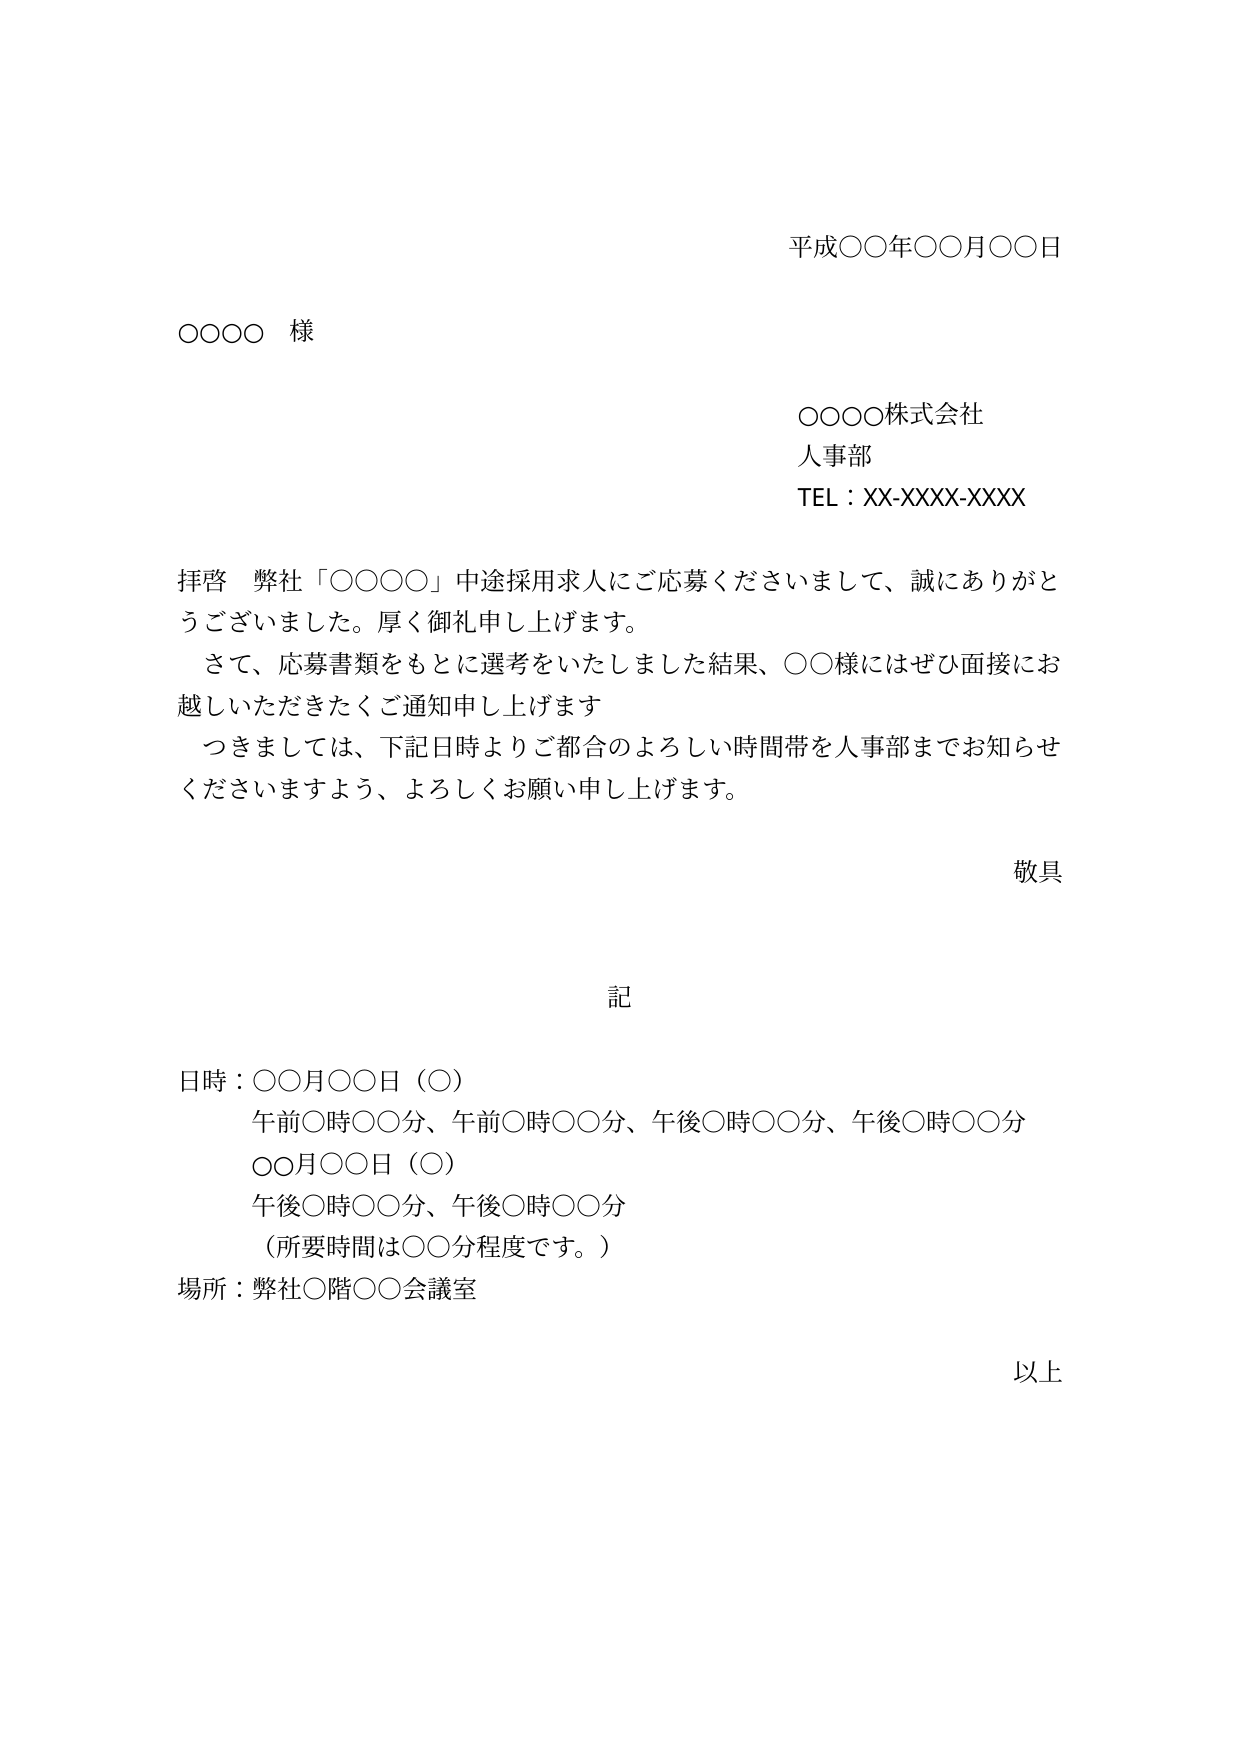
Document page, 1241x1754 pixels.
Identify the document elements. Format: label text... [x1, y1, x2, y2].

text 日時：○○月○○日（○） [177, 1058, 1063, 1100]
text ○○月○○日（○） [251, 1142, 1063, 1183]
text 以上 [177, 1350, 1063, 1392]
text 敬具 [177, 850, 1063, 892]
text 場所：弊社○階○○会議室 [177, 1267, 1063, 1308]
text 午後○時○○分、午後○時○○分 [251, 1183, 1063, 1225]
text つきましては、下記日時よりご都合のよろしい時間帯を人事部までお知らせくださいますよう、よろしくお願い申し上げます。 [177, 725, 1063, 808]
text ○○○○ 様 [177, 308, 1063, 350]
subtitle 記 [177, 975, 1063, 1017]
text （所要時間は○○分程度です。） [251, 1225, 1063, 1267]
text 人事部 [797, 433, 1063, 475]
text 午前○時○○分、午前○時○○分、午後○時○○分、午後○時○○分 [251, 1100, 1063, 1142]
text ○○○○株式会社 [797, 392, 1063, 433]
text TEL：XX-XXXX-XXXX [797, 475, 1063, 517]
text さて、応募書類をもとに選考をいたしました結果、○○様にはぜひ面接にお越しいただきたくご通知申し上げます [177, 642, 1063, 725]
text 拝啓 弊社「○○○○」中途採用求人にご応募くださいまして、誠にありがとうございました。厚く御礼申し上げます。 [177, 558, 1063, 642]
text 平成○○年○○月○○日 [177, 225, 1063, 267]
